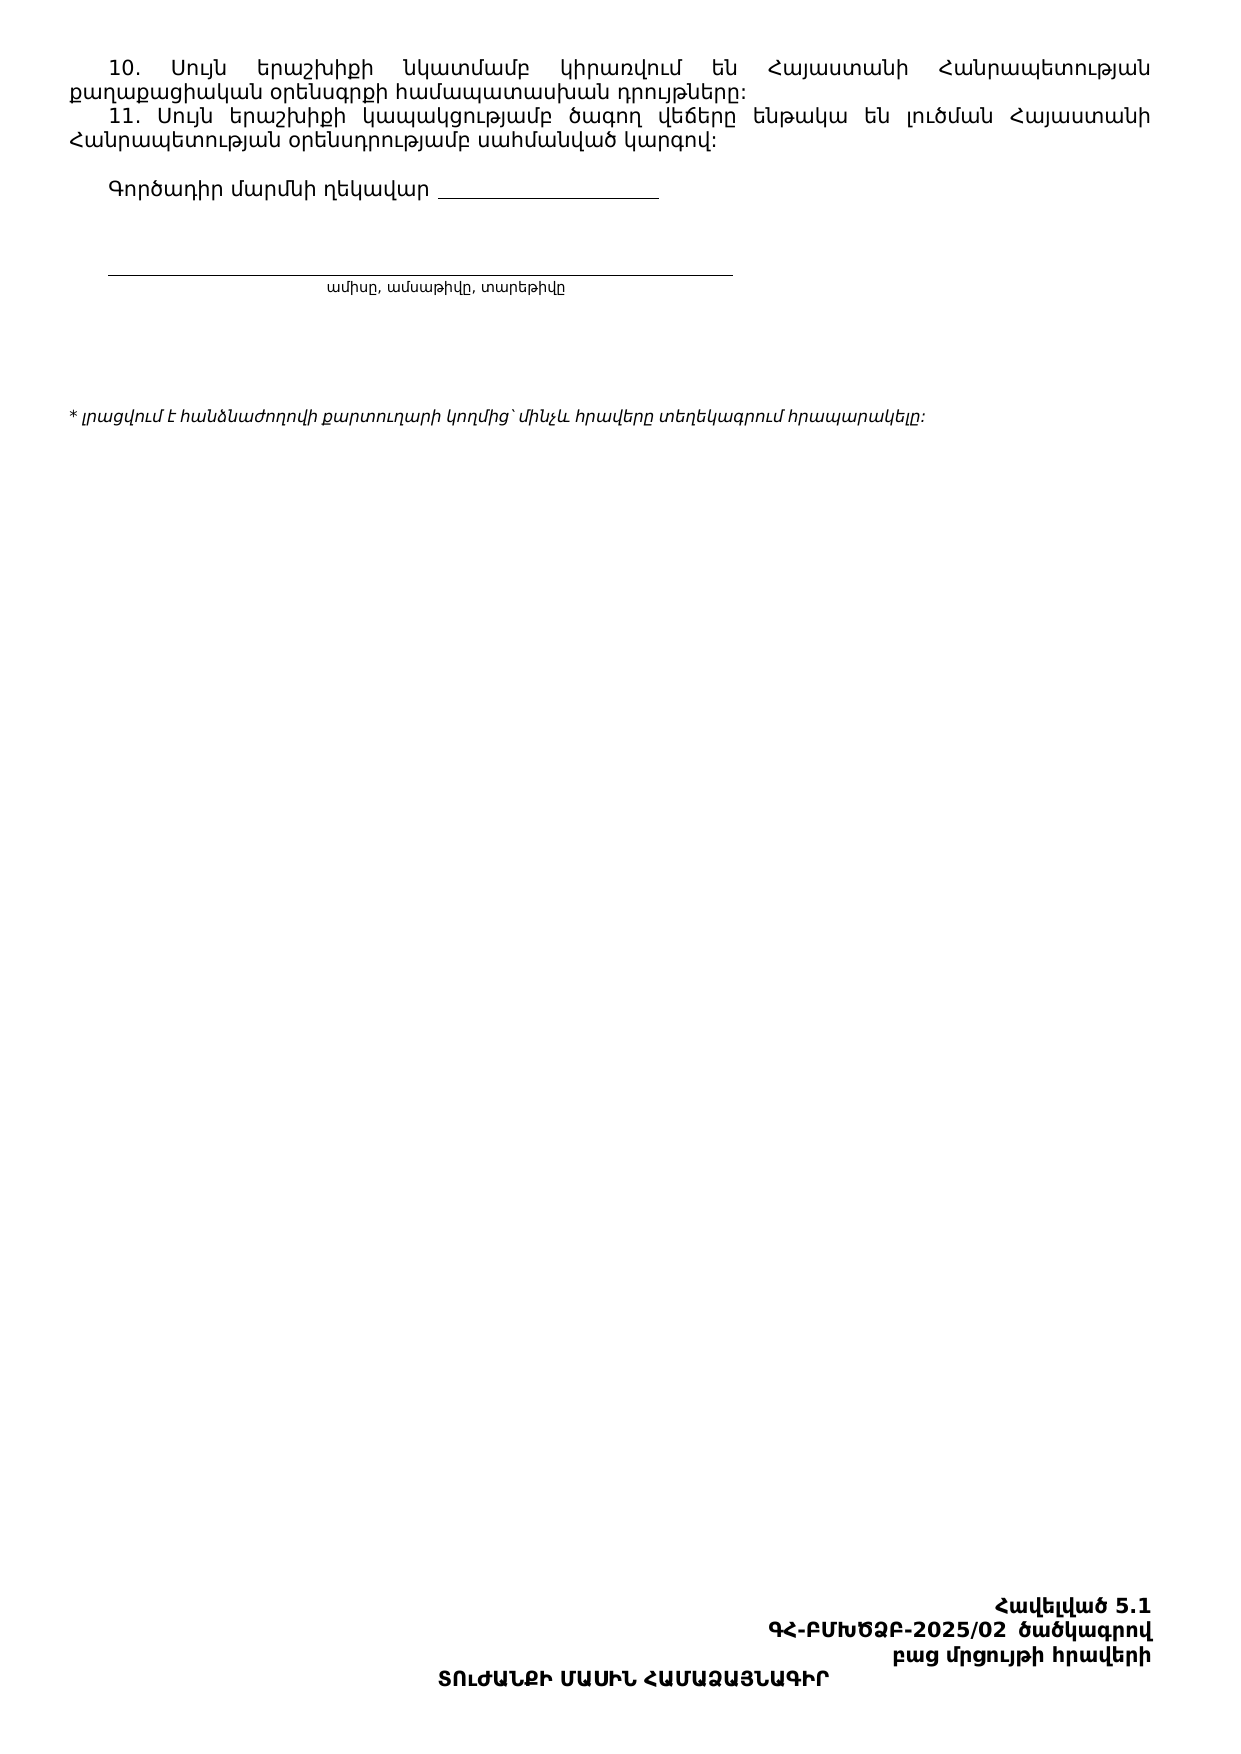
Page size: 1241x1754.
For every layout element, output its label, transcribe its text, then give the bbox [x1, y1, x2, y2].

text ԳՀ-ԲՄԽԾՁԲ-2025/02 ծածկագրով [69, 1618, 1152, 1643]
text բաց մրցույթի հրավերի [69, 1643, 1152, 1667]
text Հավելված 5.1 [69, 1594, 1152, 1618]
text * լրացվում է հանձնաժողովի քարտուղարի կողմից` մինչև հրավերը տեղեկագրում հրապարակելը: [69, 405, 1152, 427]
text ամիսը, ամսաթիվը, տարեթիվը [69, 278, 1152, 308]
text Գործադիր մարմնի ղեկավար [69, 177, 1152, 201]
text 10. Սույն երաշխիքի նկատմամբ կիրառվում են Հայաստանի Հանրապետության քաղաքացիական օրենսգրքի համապատասխան դրույթները: [69, 56, 1152, 104]
text 11. Սույն երաշխիքի կապակցությամբ ծագող վեճերը ենթակա են լուծման Հայաստանի Հանրապետության օրենսդրությամբ սահմանված կարգով: [69, 104, 1152, 153]
text ՏՈւԺԱՆՔԻ ՄԱՍԻՆ ՀԱՄԱՁԱՅՆԱԳԻՐ [69, 1667, 1152, 1691]
